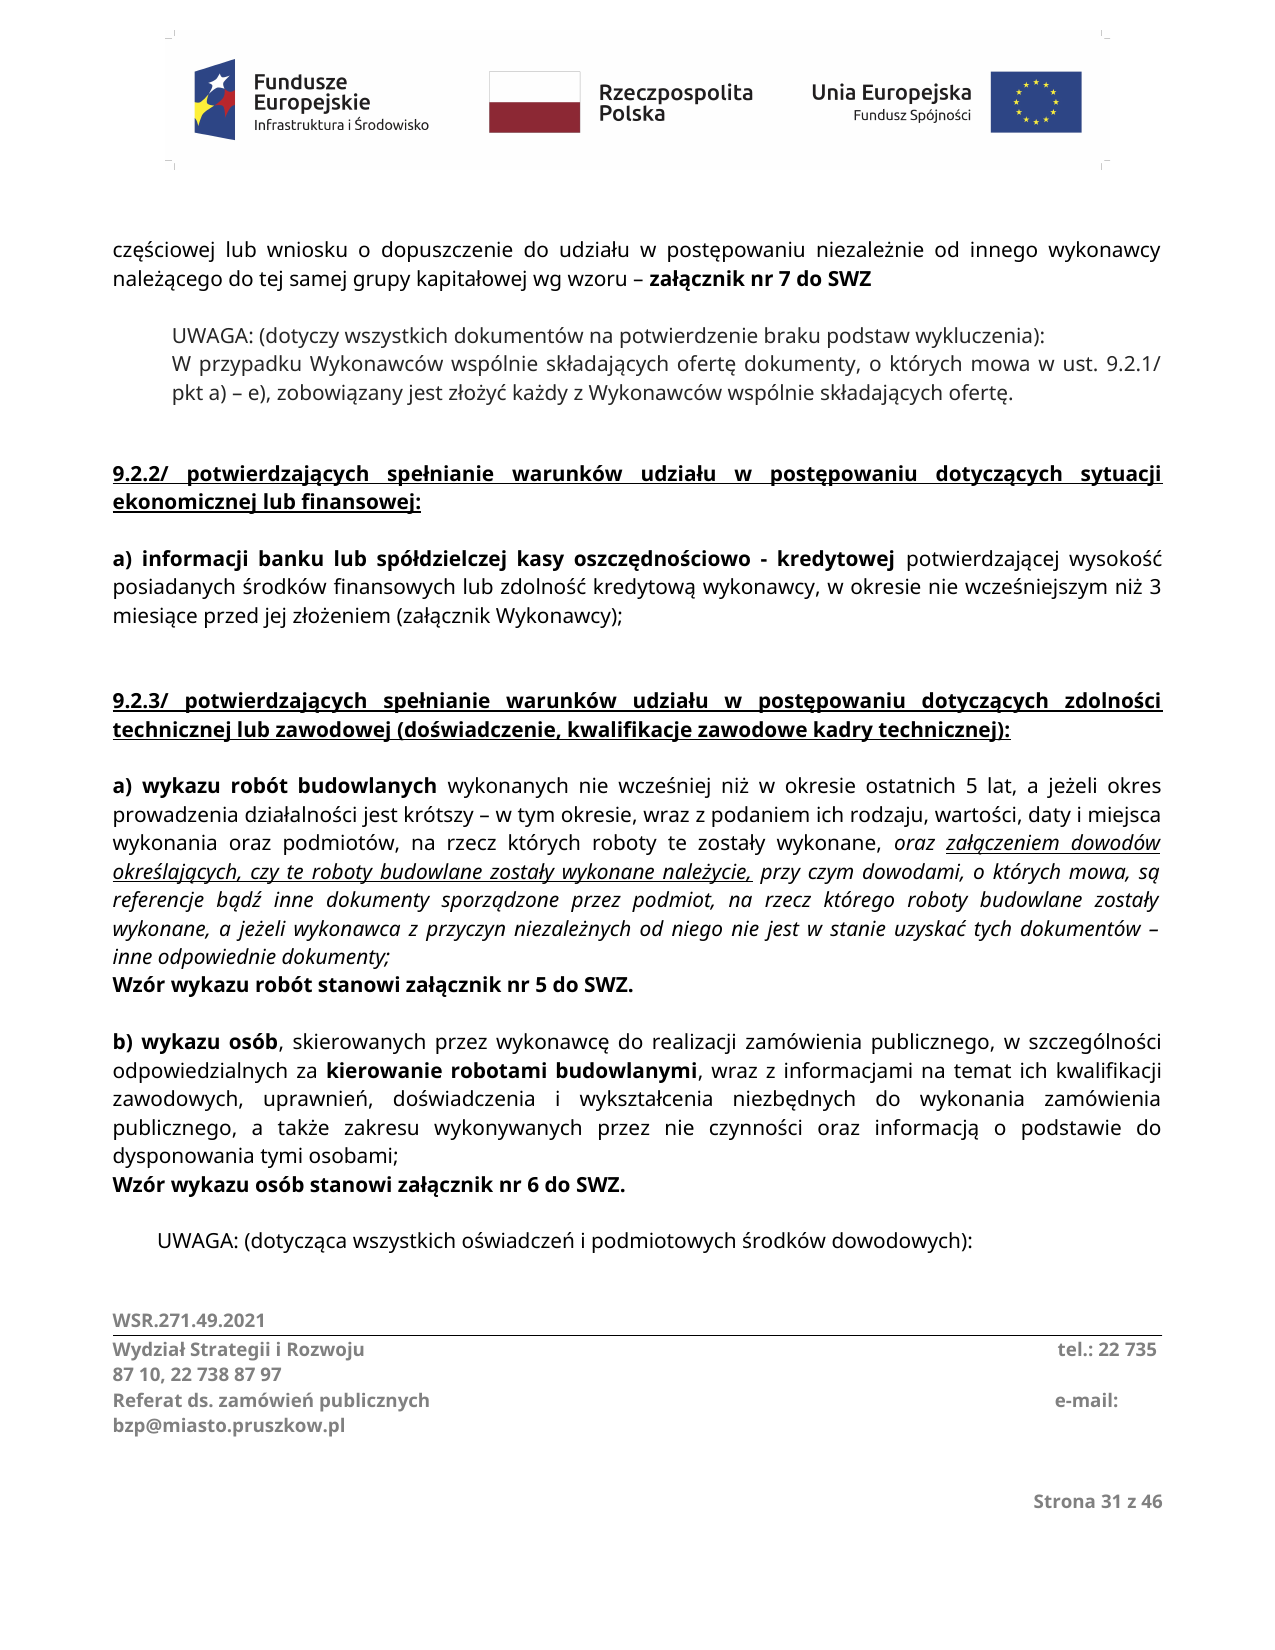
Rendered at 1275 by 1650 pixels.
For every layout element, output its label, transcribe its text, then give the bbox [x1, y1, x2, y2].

text UWAGA: (dotyczy wszystkich dokumentów na potwierdzenie braku podstaw wykluczenia): [172, 321, 1162, 349]
text 9.2.2/ potwierdzających spełnianie warunków udziału w postępowaniu dotyczących sytuacji ekonomicznej lub finansowej: [112, 484, 1162, 516]
text Wzór wykazu osób stanowi załącznik nr 6 do SWZ. [112, 1170, 1162, 1198]
text 9.2.3/ potwierdzających spełnianie warunków udziału w postępowaniu dotyczących zdolności technicznej lub zawodowej (doświadczenie, kwalifikacje zawodowe kadry technicznej): [112, 711, 1162, 743]
text 9.2.3/ potwierdzających spełnianie warunków udziału w postępowaniu dotyczących zdolności technicznej lub zawodowej (doświadczenie, kwalifikacje zawodowe kadry technicznej): [112, 686, 1162, 710]
text a) informacji banku lub spółdzielczej kasy oszczędnościowo - kredytowej potwierdzającej wysokość posiadanych środków finansowych lub zdolność kredytową wykonawcy, w okresie nie wcześniejszym niż 3 miesiące przed jej złożeniem (załącznik Wykonawcy); [112, 544, 1162, 629]
text W przypadku Wykonawców wspólnie składających ofertę dokumenty, o których mowa w ust. 9.2.1/ pkt a) – e), zobowiązany jest złożyć każdy z Wykonawców wspólnie składających ofertę. [172, 349, 1162, 406]
text b) wykazu osób, skierowanych przez wykonawcę do realizacji zamówienia publicznego, w szczególności odpowiedzialnych za kierowanie robotami budowlanymi, wraz z informacjami na temat ich kwalifikacji zawodowych, uprawnień, doświadczenia i wykształcenia niezbędnych do wykonania zamówienia publicznego, a także zakresu wykonywanych przez nie czynności oraz informacją o podstawie do dysponowania tymi osobami; [112, 1027, 1162, 1170]
text 9.2.2/ potwierdzających spełnianie warunków udziału w postępowaniu dotyczących sytuacji ekonomicznej lub finansowej: [112, 459, 1162, 483]
text Wzór wykazu robót stanowi załącznik nr 5 do SWZ. [112, 971, 1162, 999]
picture [165, 30, 1111, 170]
text a) wykazu robót budowlanych wykonanych nie wcześniej niż w okresie ostatnich 5 lat, a jeżeli okres prowadzenia działalności jest krótszy – w tym okresie, wraz z podaniem ich rodzaju, wartości, daty i miejsca wykonania oraz podmiotów, na rzecz których roboty te zostały wykonane, oraz załączeniem dowodów określających, czy te roboty budowlane zostały wykonane należycie, przy czym dowodami, o których mowa, są referencje bądź inne dokumenty sporządzone przez podmiot, na rzecz którego roboty budowlane zostały wykonane, a jeżeli wykonawca z przyczyn niezależnych od niego nie jest w stanie uzyskać tych dokumentów – inne odpowiednie dokumenty; [112, 772, 1162, 971]
text UWAGA: (dotycząca wszystkich oświadczeń i podmiotowych środków dowodowych): [157, 1227, 1162, 1255]
